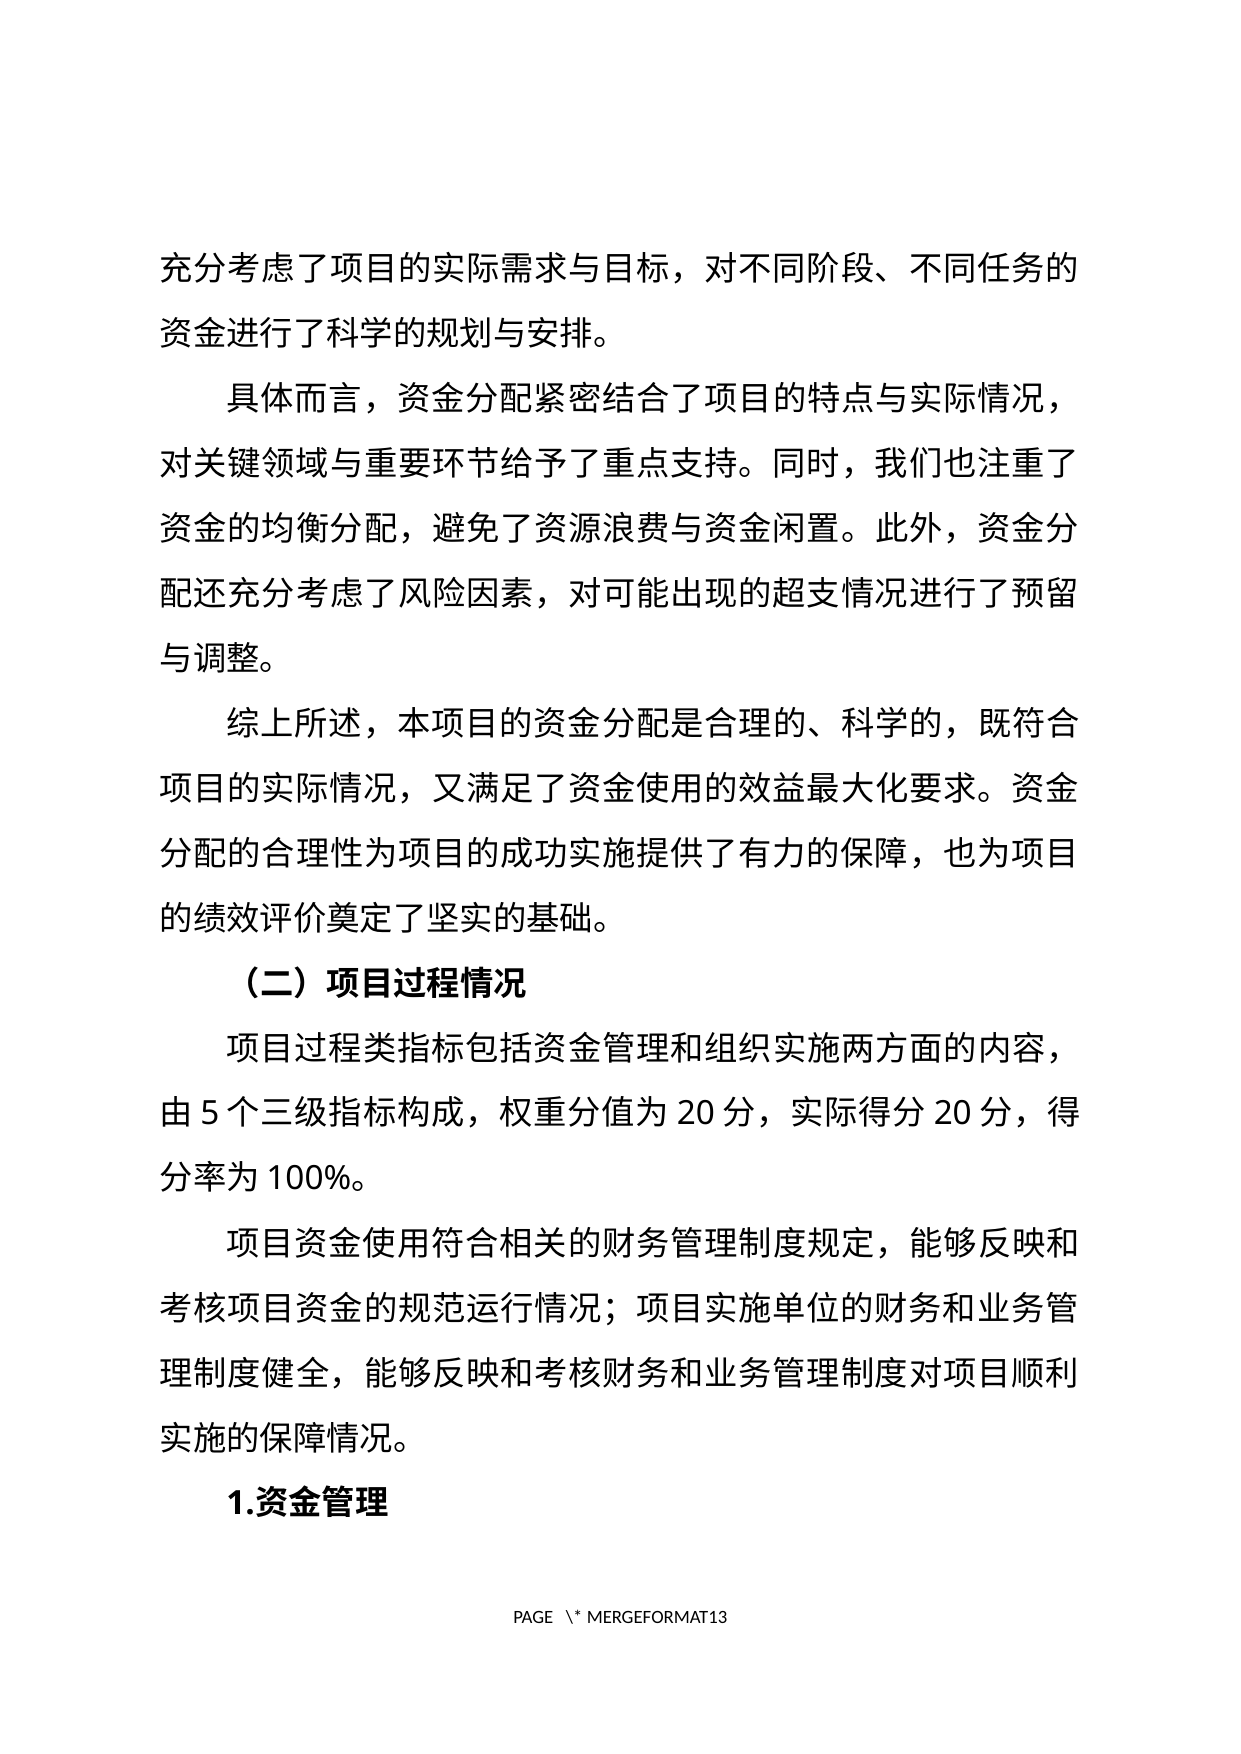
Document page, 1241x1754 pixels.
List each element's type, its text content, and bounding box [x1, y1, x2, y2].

text 具体而言，资金分配紧密结合了项目的特点与实际情况，对关键领域与重要环节给予了重点支持。同时，我们也注重了资金的均衡分配，避免了资源浪费与资金闲置。此外，资金分配还充分考虑了风险因素，对可能出现的超支情况进行了预留与调整。 [159, 363, 1081, 688]
text 1.资金管理 [159, 1468, 1081, 1533]
text 项目过程类指标包括资金管理和组织实施两方面的内容，由5个三级指标构成，权重分值为20分，实际得分20分，得分率为100%。 [159, 1013, 1081, 1208]
text 综上所述，本项目的资金分配是合理的、科学的，既符合项目的实际情况，又满足了资金使用的效益最大化要求。资金分配的合理性为项目的成功实施提供了有力的保障，也为项目的绩效评价奠定了坚实的基础。 [159, 688, 1081, 948]
title 项目过程情况 [159, 948, 1081, 1013]
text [159, 233, 1081, 363]
text 项目资金使用符合相关的财务管理制度规定，能够反映和考核项目资金的规范运行情况；项目实施单位的财务和业务管理制度健全，能够反映和考核财务和业务管理制度对项目顺利实施的保障情况。 [159, 1208, 1081, 1468]
